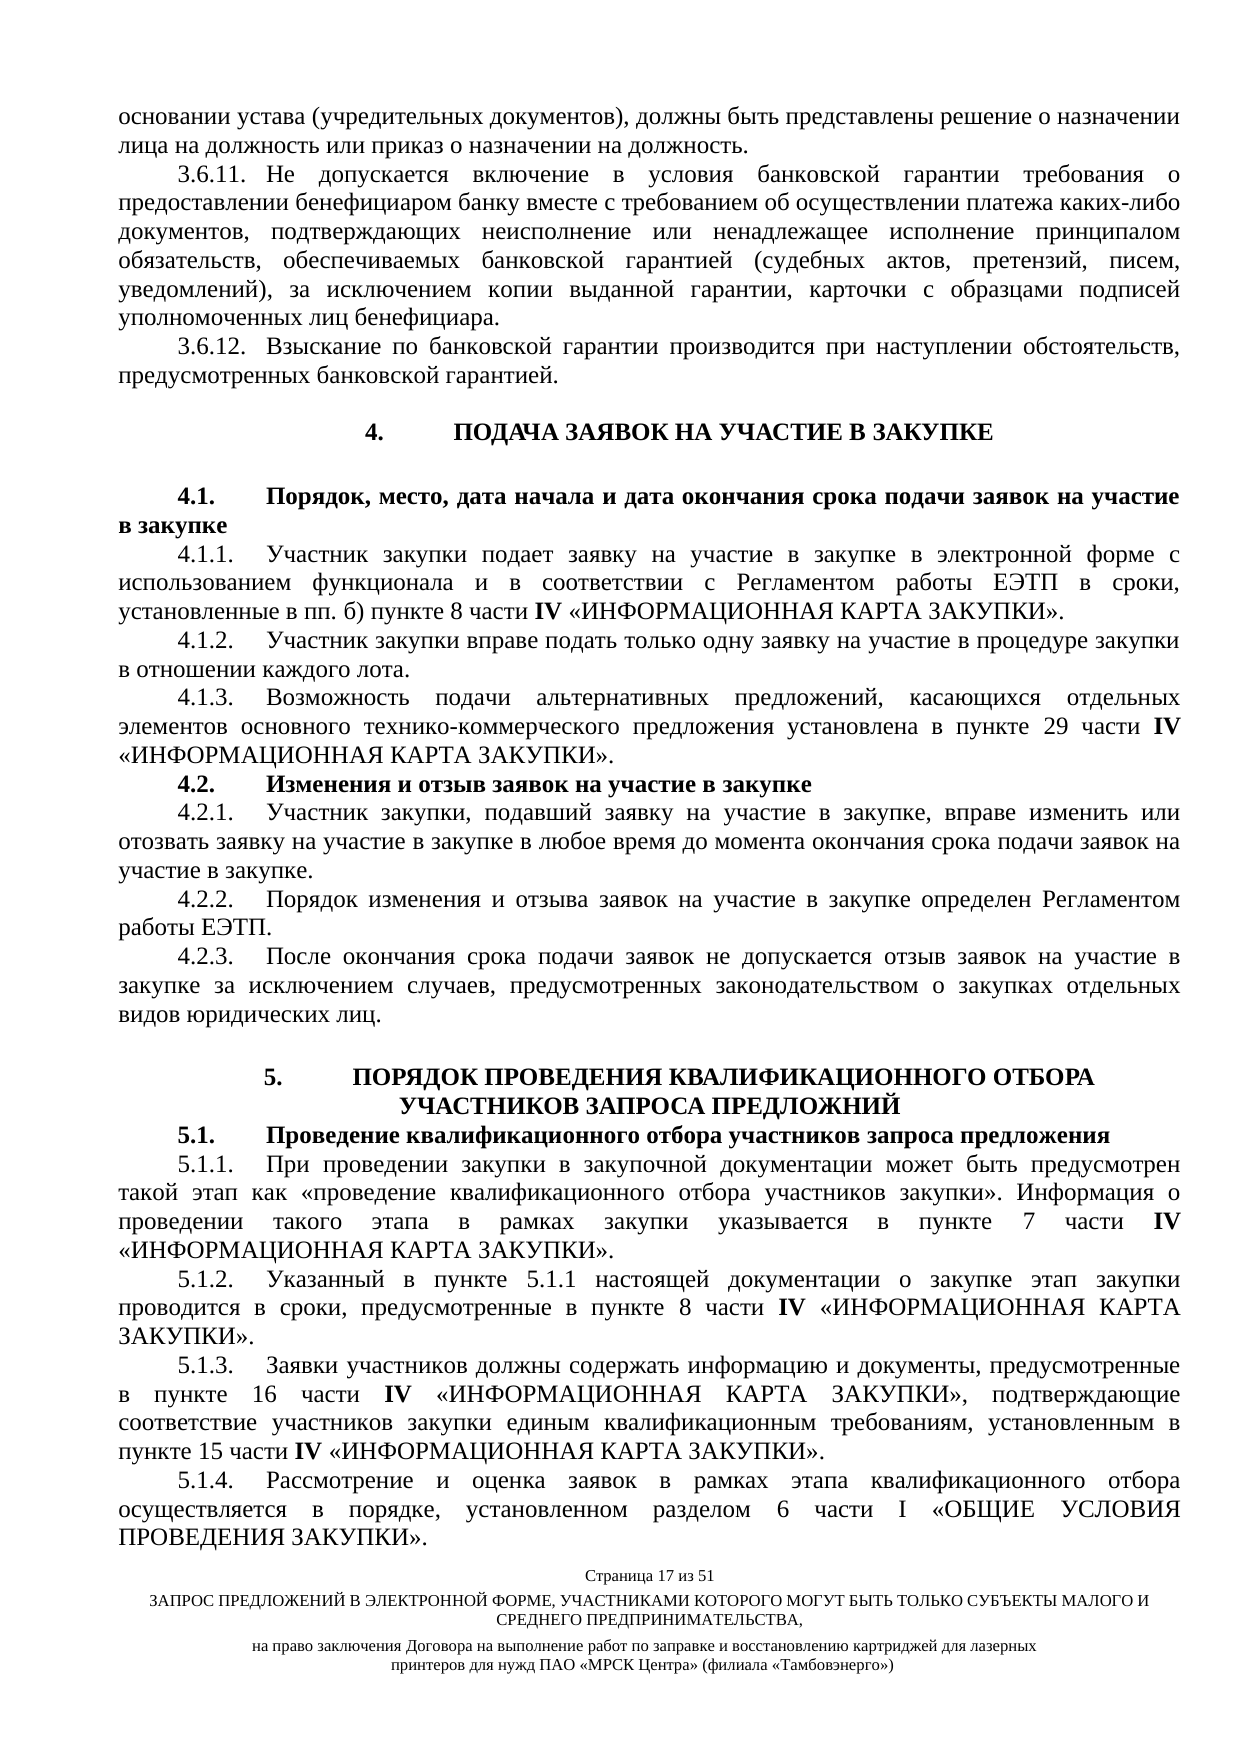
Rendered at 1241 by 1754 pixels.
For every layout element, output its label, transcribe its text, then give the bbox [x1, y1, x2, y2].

subtitle Не допускается включение в условия банковской гарантии требования о предоставлении бенефициаром банку вместе с требованием об осуществлении платежа каких-либо документов, подтверждающих неисполнение или ненадлежащее исполнение принципалом обязательств, обеспечиваемых банковской гарантией (судебных актов, претензий, писем, уведомлений), за исключением копии выданной гарантии, карточки с образцами подписей уполномоченных лиц бенефициара. [118, 159, 1181, 331]
subtitle Участник закупки, подавший заявку на участие в закупке, вправе изменить или отозвать заявку на участие в закупке в любое время до момента окончания срока подачи заявок на участие в закупке. [118, 797, 1181, 884]
subtitle Участник закупки подает заявку на участие в закупке в электронной форме с использованием функционала и в соответствии с Регламентом работы ЕЭТП в сроки, установленные в пп. б) пункте 8 части IV «ИНФОРМАЦИОННАЯ КАРТА ЗАКУПКИ». [118, 539, 1181, 625]
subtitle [118, 101, 1181, 159]
subtitle Участник закупки вправе подать только одну заявку на участие в процедуре закупки в отношении каждого лота. [118, 625, 1181, 682]
subtitle Рассмотрение и оценка заявок в рамках этапа квалификационного отбора осуществляется в порядке, установленном разделом 6 части I «ОБЩИЕ УСЛОВИЯ ПРОВЕДЕНИЯ ЗАКУПКИ». [118, 1465, 1181, 1551]
subtitle После окончания срока подачи заявок не допускается отзыв заявок на участие в закупке за исключением случаев, предусмотренных законодательством о закупках отдельных видов юридических лиц. [118, 941, 1181, 1027]
subtitle Изменения и отзыв заявок на участие в закупке [118, 769, 1181, 797]
subtitle ПОРЯДОК ПРОВЕДЕНИЯ КВАЛИФИКАЦИОННОГО ОТБОРА УЧАСТНИКОВ ЗАПРОСА ПРЕДЛОЖНИЙ [118, 1062, 1181, 1120]
subtitle Взыскание по банковской гарантии производится при наступлении обстоятельств, предусмотренных банковской гарантией. [118, 331, 1181, 389]
subtitle Возможность подачи альтернативных предложений, касающихся отдельных элементов основного технико-коммерческого предложения установлена в пункте 29 части IV «ИНФОРМАЦИОННАЯ КАРТА ЗАКУПКИ». [118, 682, 1181, 769]
subtitle Порядок, место, дата начала и дата окончания срока подачи заявок на участие в закупке [118, 481, 1181, 539]
subtitle Порядок изменения и отзыва заявок на участие в закупке определен Регламентом работы ЕЭТП. [118, 884, 1181, 941]
subtitle При проведении закупки в закупочной документации может быть предусмотрен такой этап как «проведение квалификационного отбора участников закупки». Информация о проведении такого этапа в рамках закупки указывается в пункте 7 части IV «ИНФОРМАЦИОННАЯ КАРТА ЗАКУПКИ». [118, 1149, 1181, 1264]
subtitle Проведение квалификационного отбора участников запроса предложения [118, 1120, 1181, 1149]
subtitle Указанный в пункте 5.1.1 настоящей документации о закупке этап закупки проводится в сроки, предусмотренные в пункте 8 части IV «ИНФОРМАЦИОННАЯ КАРТА ЗАКУПКИ». [118, 1264, 1181, 1350]
subtitle ПОДАЧА ЗАЯВОК НА УЧАСТИЕ В ЗАКУПКЕ [118, 417, 1181, 446]
subtitle Заявки участников должны содержать информацию и документы, предусмотренные в пункте 16 части IV «ИНФОРМАЦИОННАЯ КАРТА ЗАКУПКИ», подтверждающие соответствие участников закупки единым квалификационным требованиям, установленным в пункте 15 части IV «ИНФОРМАЦИОННАЯ КАРТА ЗАКУПКИ». [118, 1350, 1181, 1465]
